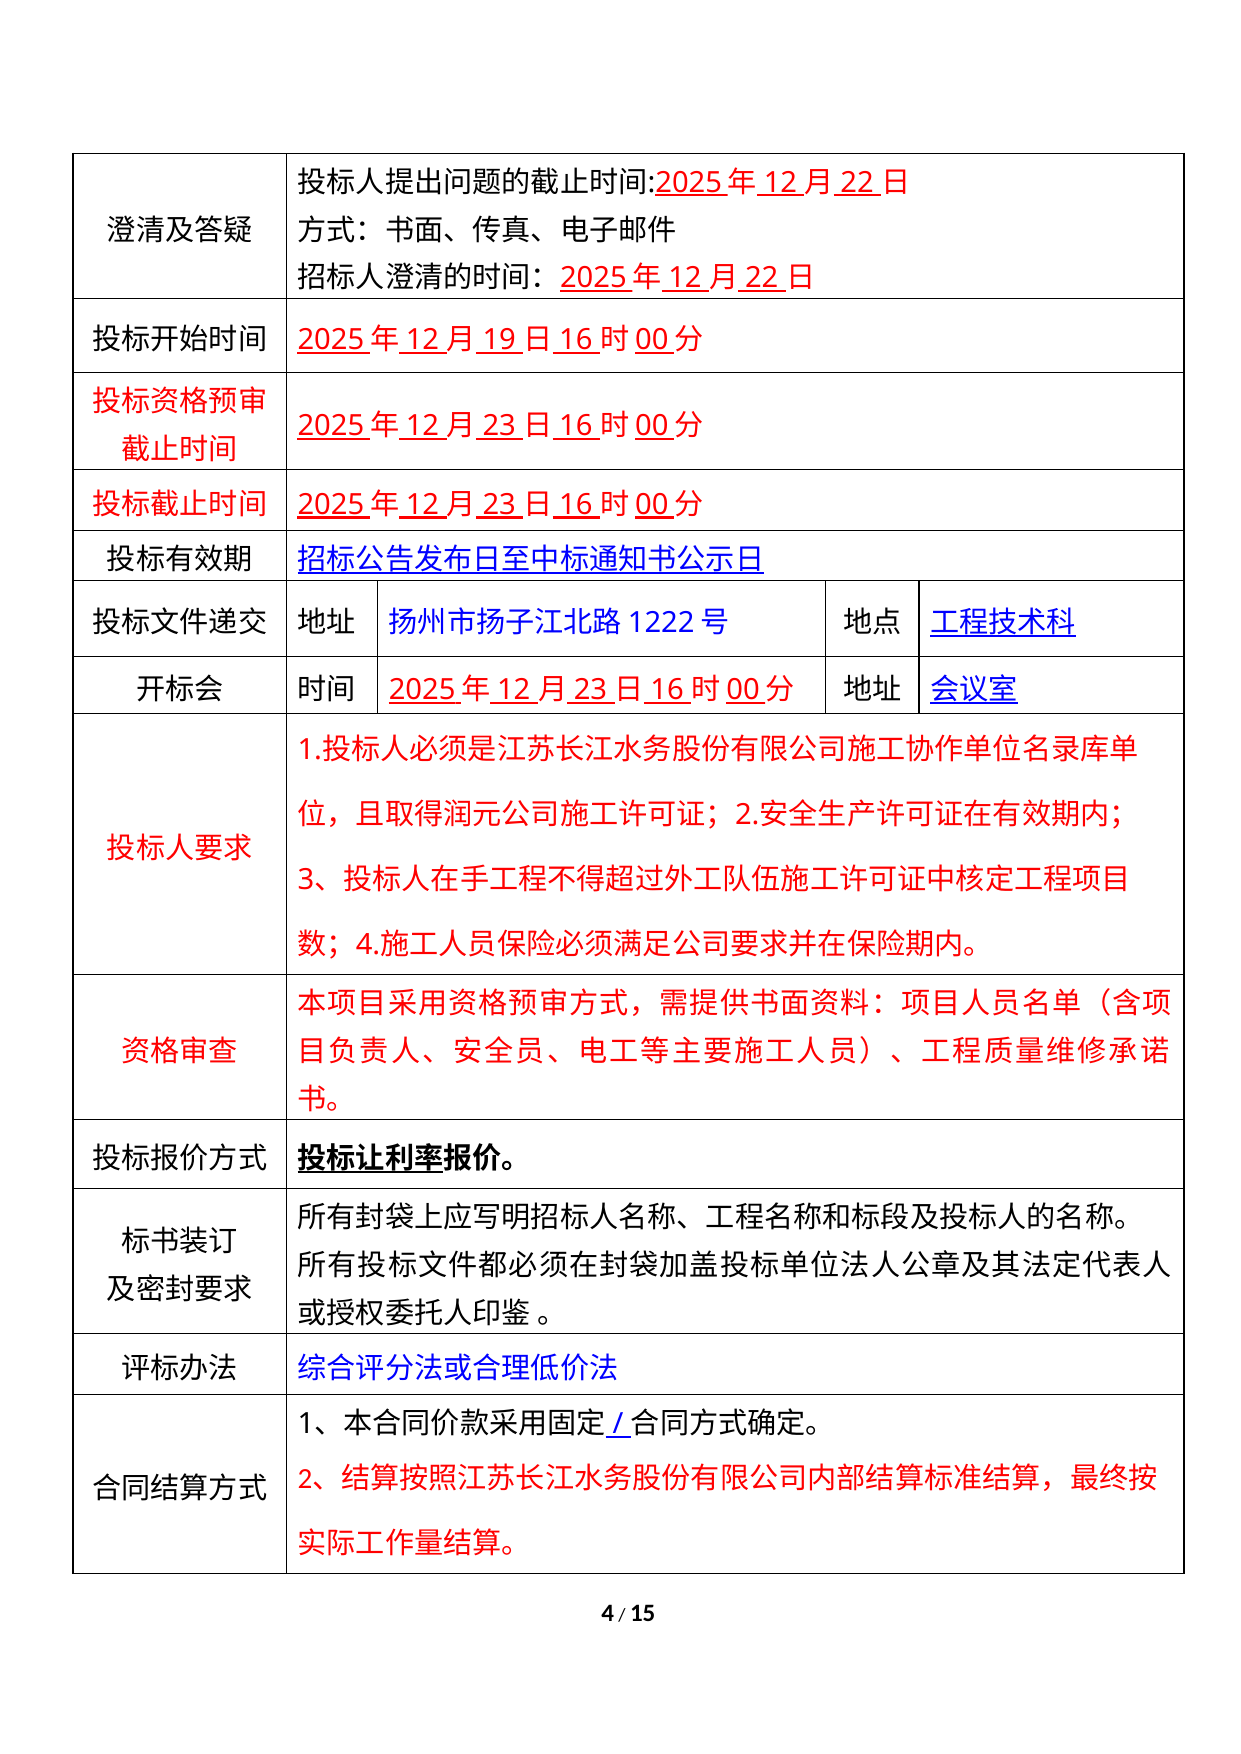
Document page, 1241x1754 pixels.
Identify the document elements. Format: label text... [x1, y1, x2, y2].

table_cell 2025年 12 月 23 日 16 时00分 [287, 470, 1183, 529]
table_cell 投标开始时间 [74, 299, 286, 372]
table_cell 合同结算方式 [74, 1395, 286, 1573]
table_cell 地址 [287, 581, 377, 656]
table_cell 1、本合同价款采用固定 / 合同方式确定。 2、结算按照江苏长江水务股份有限公司内部结算标准结算，最终按实际工作量结算。 [287, 1395, 1183, 1573]
table_cell 投标报价方式 [74, 1120, 286, 1188]
table_cell 投标人要求 [74, 714, 286, 974]
table_cell 扬州市扬子江北路1222号 [378, 581, 825, 656]
table_cell 2025年 12 月 23 日 16 时00分 [378, 657, 825, 713]
table_cell 投标有效期 [74, 531, 286, 580]
table_cell 2025年 12 月 19 日 16 时00分 [287, 299, 1183, 372]
table_cell 时间 [287, 657, 377, 713]
table_cell 2025年 12 月 23 日 16 时00分 [287, 373, 1183, 469]
table_cell 1.投标人必须是江苏长江水务股份有限公司施工协作单位名录库单位，且取得润元公司施工许可证；2.安全生产许可证在有效期内；3、投标人在手工程不得超过外工队伍施工许可证中核定工程项目数；4.施工人员保险必须满足公司要求并在保险期内。 [287, 714, 1183, 974]
table_cell 招标公告发布日至中标通知书公示日 [287, 531, 1183, 580]
table_cell 地点 [826, 581, 918, 656]
table_cell 投标文件递交 [74, 581, 286, 656]
table_cell 综合评分法或合理低价法 [287, 1334, 1183, 1394]
table_cell 资格审查 [74, 975, 286, 1119]
table_cell 投标人提出问题的截止时间:2025年 12 月 22 日 方式：书面、传真、电子邮件 招标人澄清的时间：2025年 12 月 22 日 [287, 154, 1183, 297]
table_cell 投标资格预审截止时间 [74, 373, 286, 469]
table_cell 本项目采用资格预审方式，需提供书面资料：项目人员名单（含项目负责人、安全员、电工等主要施工人员）、工程质量维修承诺书。 [287, 975, 1183, 1119]
table_cell 评标办法 [74, 1334, 286, 1394]
table_cell 投标让利率报价。 [287, 1120, 1183, 1188]
table_cell 地址 [826, 657, 918, 713]
table_cell 会议室 [920, 657, 1183, 713]
table_cell 开标会 [74, 657, 286, 713]
table_cell 工程技术科 [920, 581, 1183, 656]
table_cell 所有封袋上应写明招标人名称、工程名称和标段及投标人的名称。 所有投标文件都必须在封袋加盖投标单位法人公章及其法定代表人或授权委托人印鉴 。 [287, 1189, 1183, 1333]
table_cell 标书装订 及密封要求 [74, 1189, 286, 1333]
table_cell 投标截止时间 [74, 470, 286, 529]
table_cell 澄清及答疑 [74, 154, 286, 297]
